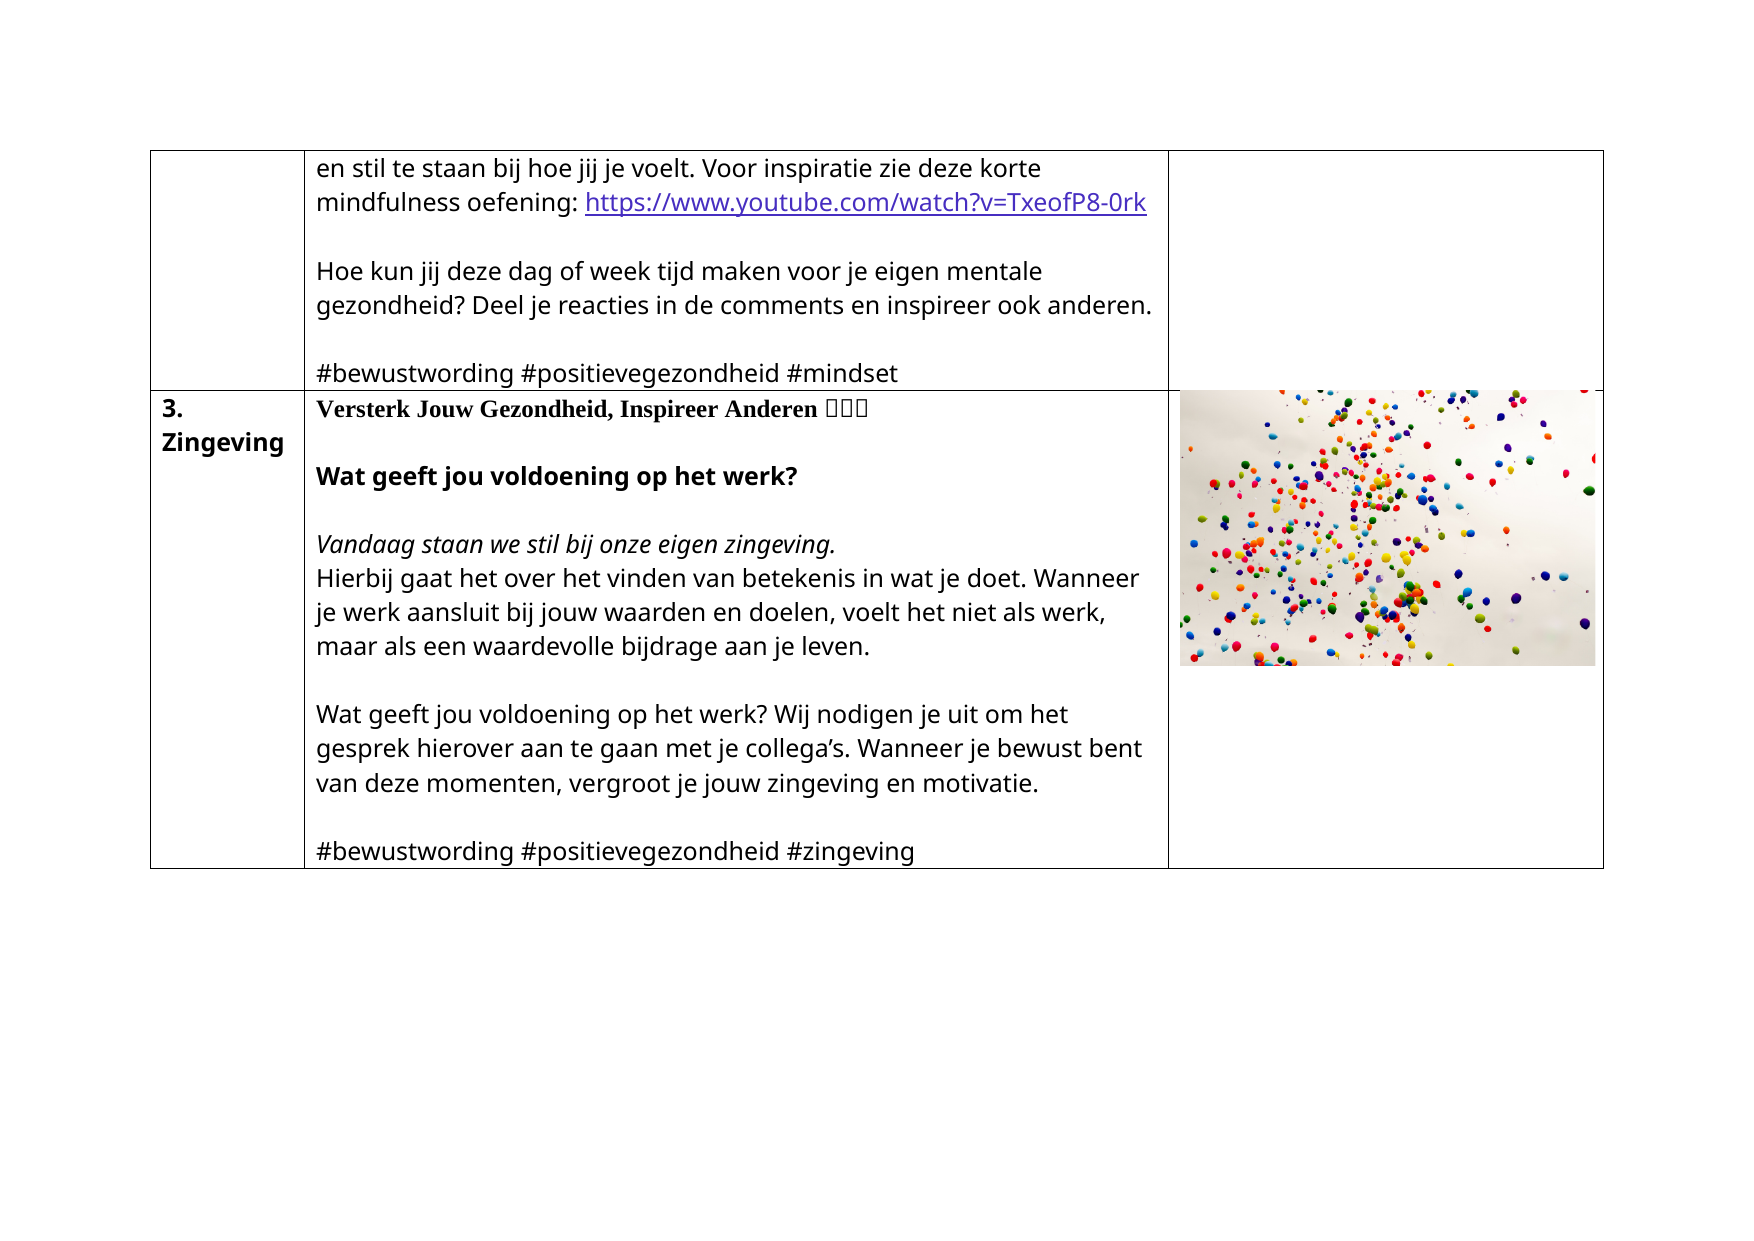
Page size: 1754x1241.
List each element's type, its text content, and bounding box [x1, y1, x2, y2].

picture [1180, 390, 1596, 666]
table_cell [1169, 151, 1603, 389]
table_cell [151, 151, 304, 389]
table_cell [305, 151, 1168, 389]
table_cell [1169, 391, 1603, 867]
table_cell 3. Zingeving [151, 391, 304, 867]
table_cell Versterk Jouw Gezondheid, Inspireer Anderen 🍇💜🍀 Wat geeft jou voldoening op het werk? Vandaag staan we stil bij onze eigen zingeving. Hierbij gaat het over het vinden van betekenis in wat je doet. Wanneer je werk aansluit bij jouw waarden en doelen, voelt het niet als werk, maar als een waardevolle bijdrage aan je leven. Wat geeft jou voldoening op het werk? Wij nodigen je uit om het gesprek hierover aan te gaan met je collega’s. Wanneer je bewust bent van deze momenten, vergroot je jouw zingeving en motivatie. #bewustwording #positievegezondheid #zingeving [305, 391, 1168, 867]
